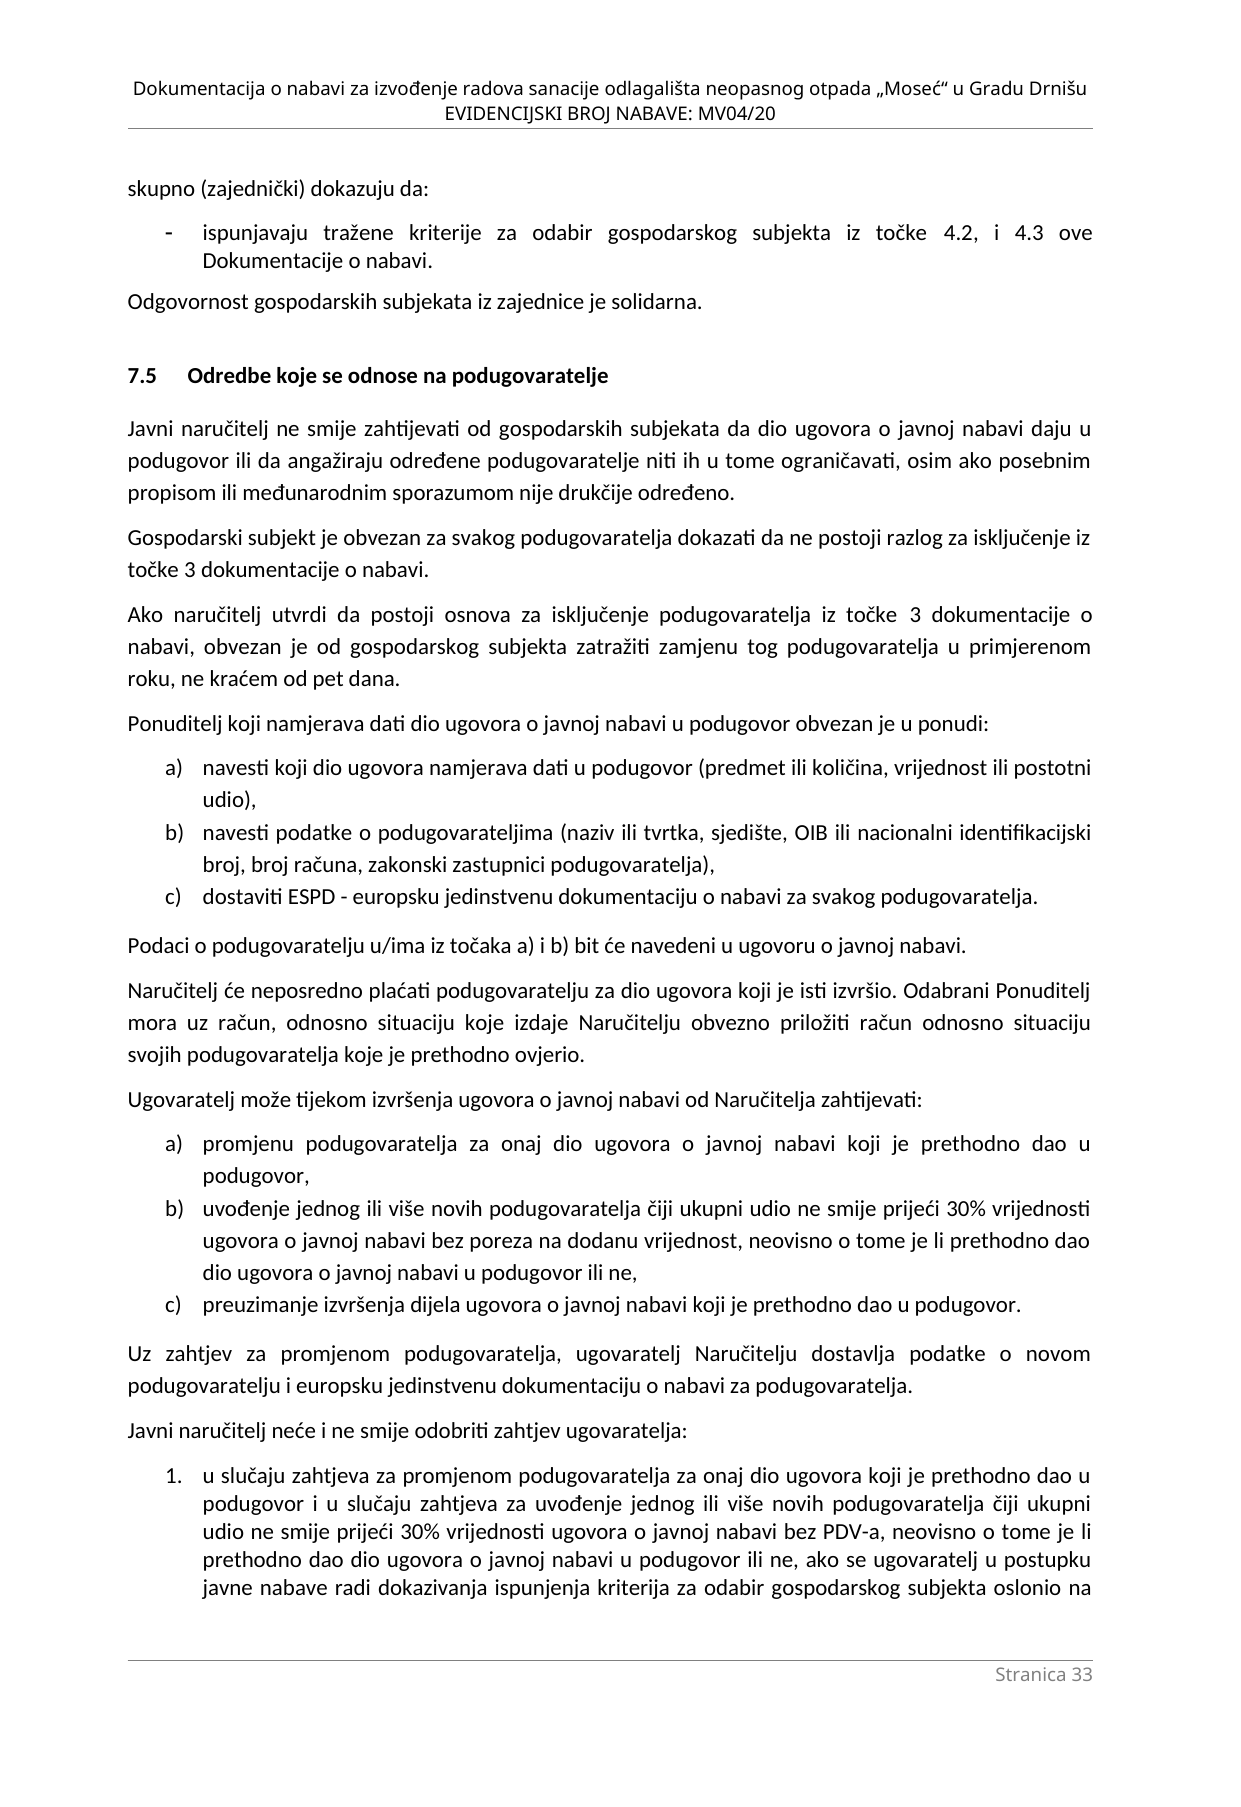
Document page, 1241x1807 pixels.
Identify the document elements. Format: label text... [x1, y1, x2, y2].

text Ugovaratelj može tijekom izvršenja ugovora o javnoj nabavi od Naručitelja zahtijevati: [127, 1085, 1093, 1113]
list dostaviti ESPD - europsku jedinstvenu dokumentaciju o nabavi za svakog podugovaratelja. [165, 882, 1093, 910]
list navesti podatke o podugovarateljima (naziv ili tvrtka, sjedište, OIB ili nacionalni identifikacijski broj, broj računa, zakonski zastupnici podugovaratelja), [165, 818, 1093, 878]
text Gospodarski subjekt je obvezan za svakog podugovaratelja dokazati da ne postoji razlog za isključenje iz točke 3 dokumentacije o nabavi. [127, 523, 1093, 583]
text Naručitelj će neposredno plaćati podugovaratelju za dio ugovora koji je isti izvršio. Odabrani Ponuditelj mora uz račun, odnosno situaciju koje izdaje Naručitelju obvezno priložiti račun odnosno situaciju svojih podugovaratelja koje je prethodno ovjerio. [127, 976, 1093, 1068]
list uvođenje jednog ili više novih podugovaratelja čiji ukupni udio ne smije prijeći 30% vrijednosti ugovora o javnoj nabavi bez poreza na dodanu vrijednost, neovisno o tome je li prethodno dao dio ugovora o javnoj nabavi u podugovor ili ne, [165, 1194, 1093, 1286]
text Uz zahtjev za promjenom podugovaratelja, ugovaratelj Naručitelju dostavlja podatke o novom podugovaratelju i europsku jedinstvenu dokumentaciju o nabavi za podugovaratelja. [127, 1339, 1093, 1399]
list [165, 1461, 1093, 1601]
text Odgovornost gospodarskih subjekata iz zajednice je solidarna. [127, 287, 1093, 315]
text Podaci o podugovaratelju u/ima iz točaka a) i b) bit će navedeni u ugovoru o javnoj nabavi. [127, 931, 1093, 959]
list preuzimanje izvršenja dijela ugovora o javnoj nabavi koji je prethodno dao u podugovor. [165, 1290, 1093, 1318]
list ispunjavaju tražene kriterije za odabir gospodarskog subjekta iz točke 4.2, i 4.3 ove Dokumentacije o nabavi. [165, 218, 1093, 274]
text Ponuditelj koji namjerava dati dio ugovora o javnoj nabavi u podugovor obvezan je u ponudi: [127, 709, 1093, 737]
text Javni naručitelj neće i ne smije odobriti zahtjev ugovaratelja: [127, 1416, 1093, 1444]
text Ako naručitelj utvrdi da postoji osnova za isključenje podugovaratelja iz točke 3 dokumentacije o nabavi, obvezan je od gospodarskog subjekta zatražiti zamjenu tog podugovaratelja u primjerenom roku, ne kraćem od pet dana. [127, 600, 1093, 692]
text Javni naručitelj ne smije zahtijevati od gospodarskih subjekata da dio ugovora o javnoj nabavi daju u podugovor ili da angažiraju određene podugovaratelje niti ih u tome ograničavati, osim ako posebnim propisom ili međunarodnim sporazumom nije drukčije određeno. [127, 414, 1093, 506]
text skupno (zajednički) dokazuju da: [127, 174, 1093, 202]
subtitle Odredbe koje se odnose na podugovaratelje [127, 361, 1093, 389]
list navesti koji dio ugovora namjerava dati u podugovor (predmet ili količina, vrijednost ili postotni udio), [165, 753, 1093, 814]
list promjenu podugovaratelja za onaj dio ugovora o javnoj nabavi koji je prethodno dao u podugovor, [165, 1129, 1093, 1190]
